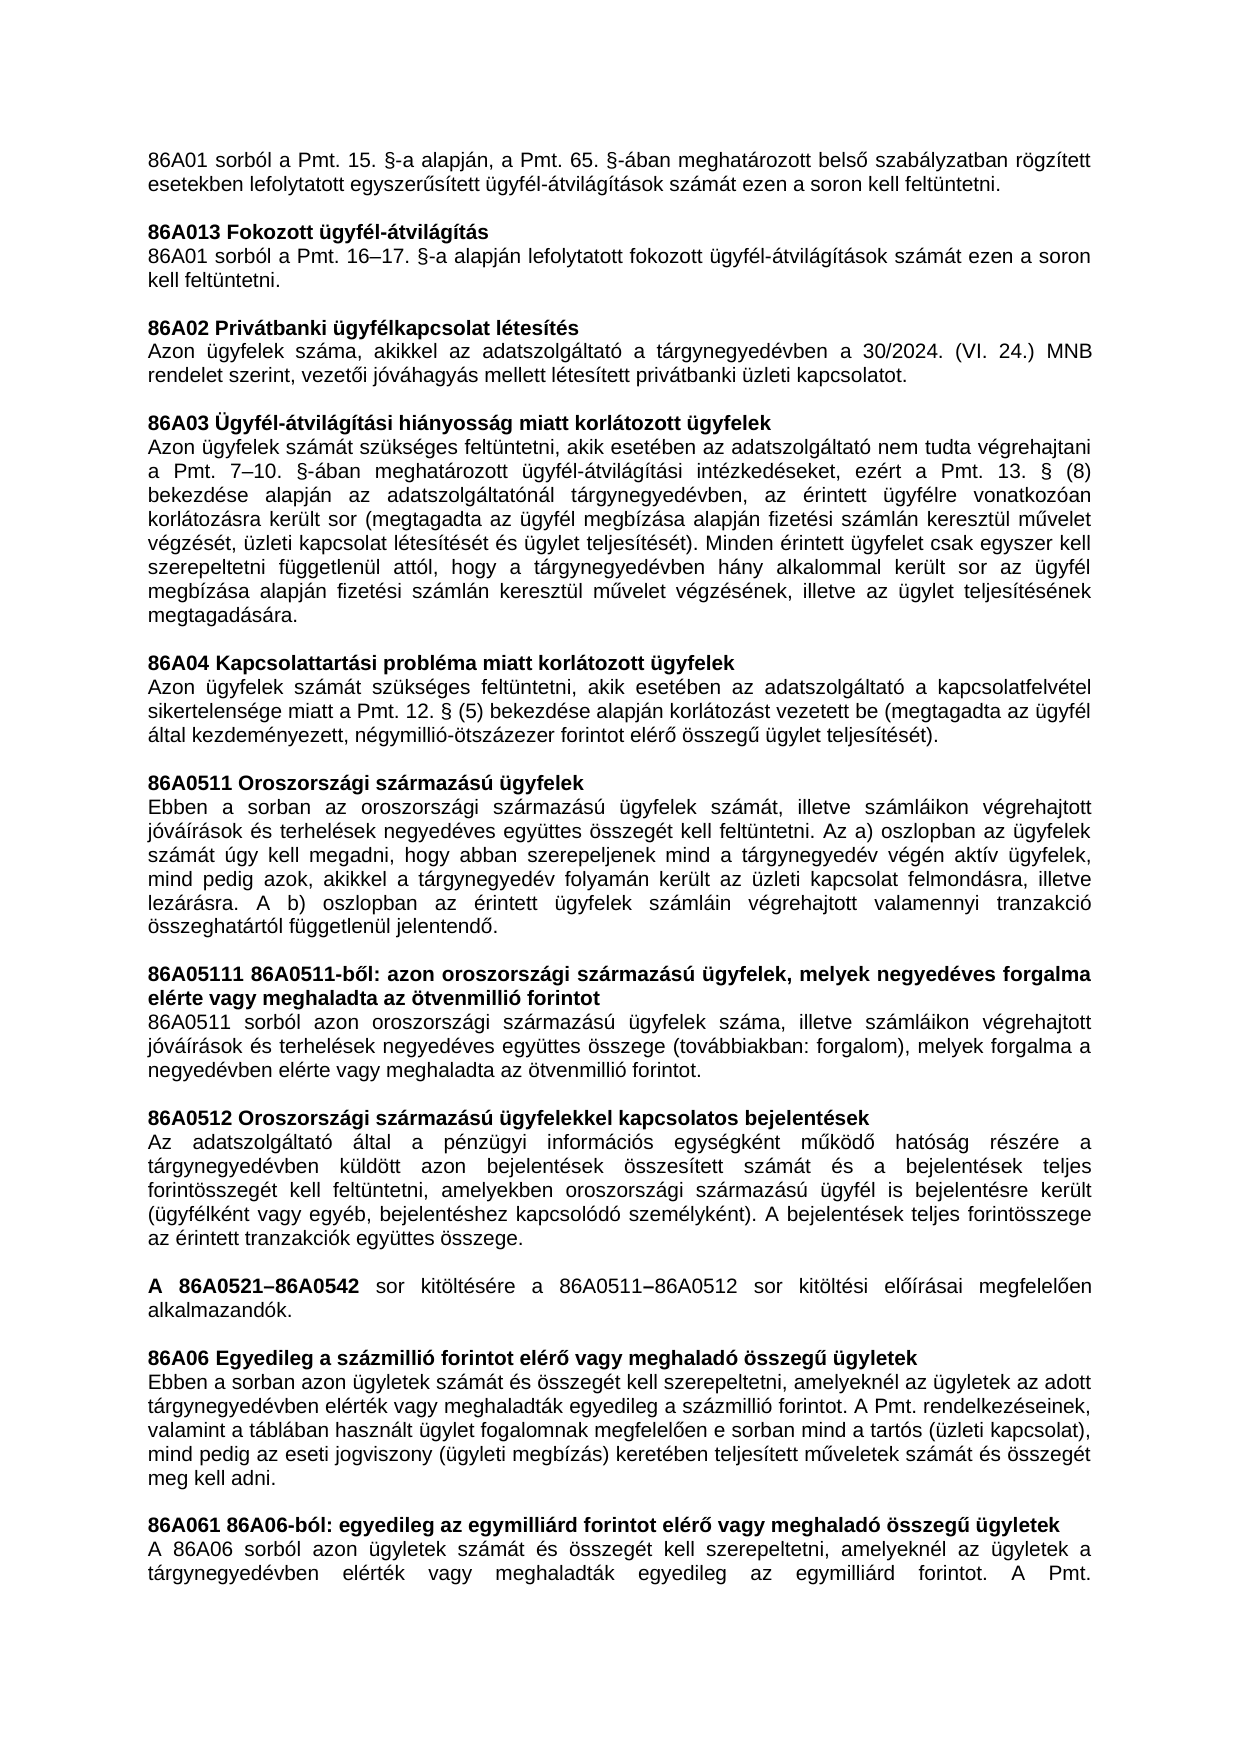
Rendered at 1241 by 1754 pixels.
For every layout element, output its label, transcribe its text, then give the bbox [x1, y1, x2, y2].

text Azon ügyfelek számát szükséges feltüntetni, akik esetében az adatszolgáltató nem tudta végrehajtani a Pmt. 7–10. §-ában meghatározott ügyfél-átvilágítási intézkedéseket, ezért a Pmt. 13. § (8) bekezdése alapján az adatszolgáltatónál tárgynegyedévben, az érintett ügyfélre vonatkozóan korlátozásra került sor (megtagadta az ügyfél megbízása alapján fizetési számlán keresztül művelet végzését, üzleti kapcsolat létesítését és ügylet teljesítését). Minden érintett ügyfelet csak egyszer kell szerepeltetni függetlenül attól, hogy a tárgynegyedévben hány alkalommal került sor az ügyfél megbízása alapján fizetési számlán keresztül művelet végzésének, illetve az ügylet teljesítésének megtagadására. [148, 435, 1092, 627]
text Azon ügyfelek számát szükséges feltüntetni, akik esetében az adatszolgáltató a kapcsolatfelvétel sikertelensége miatt a Pmt. 12. § (5) bekezdése alapján korlátozást vezetett be (megtagadta az ügyfél által kezdeményezett, négymillió-ötszázezer forintot elérő összegű ügylet teljesítését). [148, 675, 1092, 747]
text A 86A0521–86A0542 sor kitöltésére a 86A0511–86A0512 sor kitöltési előírásai megfelelően alkalmazandók. [148, 1274, 1092, 1322]
text 86A01 sorból a Pmt. 15. §-a alapján, a Pmt. 65. §-ában meghatározott belső szabályzatban rögzített esetekben lefolytatott egyszerűsített ügyfél-átvilágítások számát ezen a soron kell feltüntetni. [148, 148, 1092, 196]
text 86A01 sorból a Pmt. 16–17. §-a alapján lefolytatott fokozott ügyfél-átvilágítások számát ezen a soron kell feltüntetni. [148, 243, 1092, 291]
text 86A02 Privátbanki ügyfélkapcsolat létesítés [148, 315, 1092, 339]
text 86A0512 Oroszországi származású ügyfelekkel kapcsolatos bejelentések [148, 1106, 1092, 1130]
text Ebben a sorban azon ügyletek számát és összegét kell szerepeltetni, amelyeknél az ügyletek az adott tárgynegyedévben elérték vagy meghaladták egyedileg a százmillió forintot. A Pmt. rendelkezéseinek, valamint a táblában használt ügylet fogalomnak megfelelően e sorban mind a tartós (üzleti kapcsolat), mind pedig az eseti jogviszony (ügyleti megbízás) keretében teljesített műveletek számát és összegét meg kell adni. [148, 1369, 1092, 1489]
text 86A06 Egyedileg a százmillió forintot elérő vagy meghaladó összegű ügyletek [148, 1346, 1092, 1369]
text Azon ügyfelek száma, akikkel az adatszolgáltató a tárgynegyedévben a 30/2024. (VI. 24.) MNB rendelet szerint, vezetői jóváhagyás mellett létesített privátbanki üzleti kapcsolatot. [148, 339, 1092, 387]
text 86A0511 Oroszországi származású ügyfelek [148, 771, 1092, 794]
text 86A061 86A06-ból: egyedileg az egymilliárd forintot elérő vagy meghaladó összegű ügyletek [148, 1513, 1092, 1537]
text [148, 1537, 1092, 1585]
text 86A0511 sorból azon oroszországi származású ügyfelek száma, illetve számláikon végrehajtott jóváírások és terhelések negyedéves együttes összege (továbbiakban: forgalom), melyek forgalma a negyedévben elérte vagy meghaladta az ötvenmillió forintot. [148, 1010, 1092, 1082]
text 86A013 Fokozott ügyfél-átvilágítás [148, 219, 1092, 243]
text 86A04 Kapcsolattartási probléma miatt korlátozott ügyfelek [148, 651, 1092, 675]
text 86A05111 86A0511-ből: azon oroszországi származású ügyfelek, melyek negyedéves forgalma elérte vagy meghaladta az ötvenmillió forintot [148, 962, 1092, 1010]
text 86A03 Ügyfél-átvilágítási hiányosság miatt korlátozott ügyfelek [148, 411, 1092, 435]
text Ebben a sorban az oroszországi származású ügyfelek számát, illetve számláikon végrehajtott jóváírások és terhelések negyedéves együttes összegét kell feltüntetni. Az a) oszlopban az ügyfelek számát úgy kell megadni, hogy abban szerepeljenek mind a tárgynegyedév végén aktív ügyfelek, mind pedig azok, akikkel a tárgynegyedév folyamán került az üzleti kapcsolat felmondásra, illetve lezárásra. A b) oszlopban az érintett ügyfelek számláin végrehajtott valamennyi tranzakció összeghatártól függetlenül jelentendő. [148, 794, 1092, 938]
text Az adatszolgáltató által a pénzügyi információs egységként működő hatóság részére a tárgynegyedévben küldött azon bejelentések összesített számát és a bejelentések teljes forintösszegét kell feltüntetni, amelyekben oroszországi származású ügyfél is bejelentésre került (ügyfélként vagy egyéb, bejelentéshez kapcsolódó személyként). A bejelentések teljes forintösszege az érintett tranzakciók együttes összege. [148, 1130, 1092, 1250]
